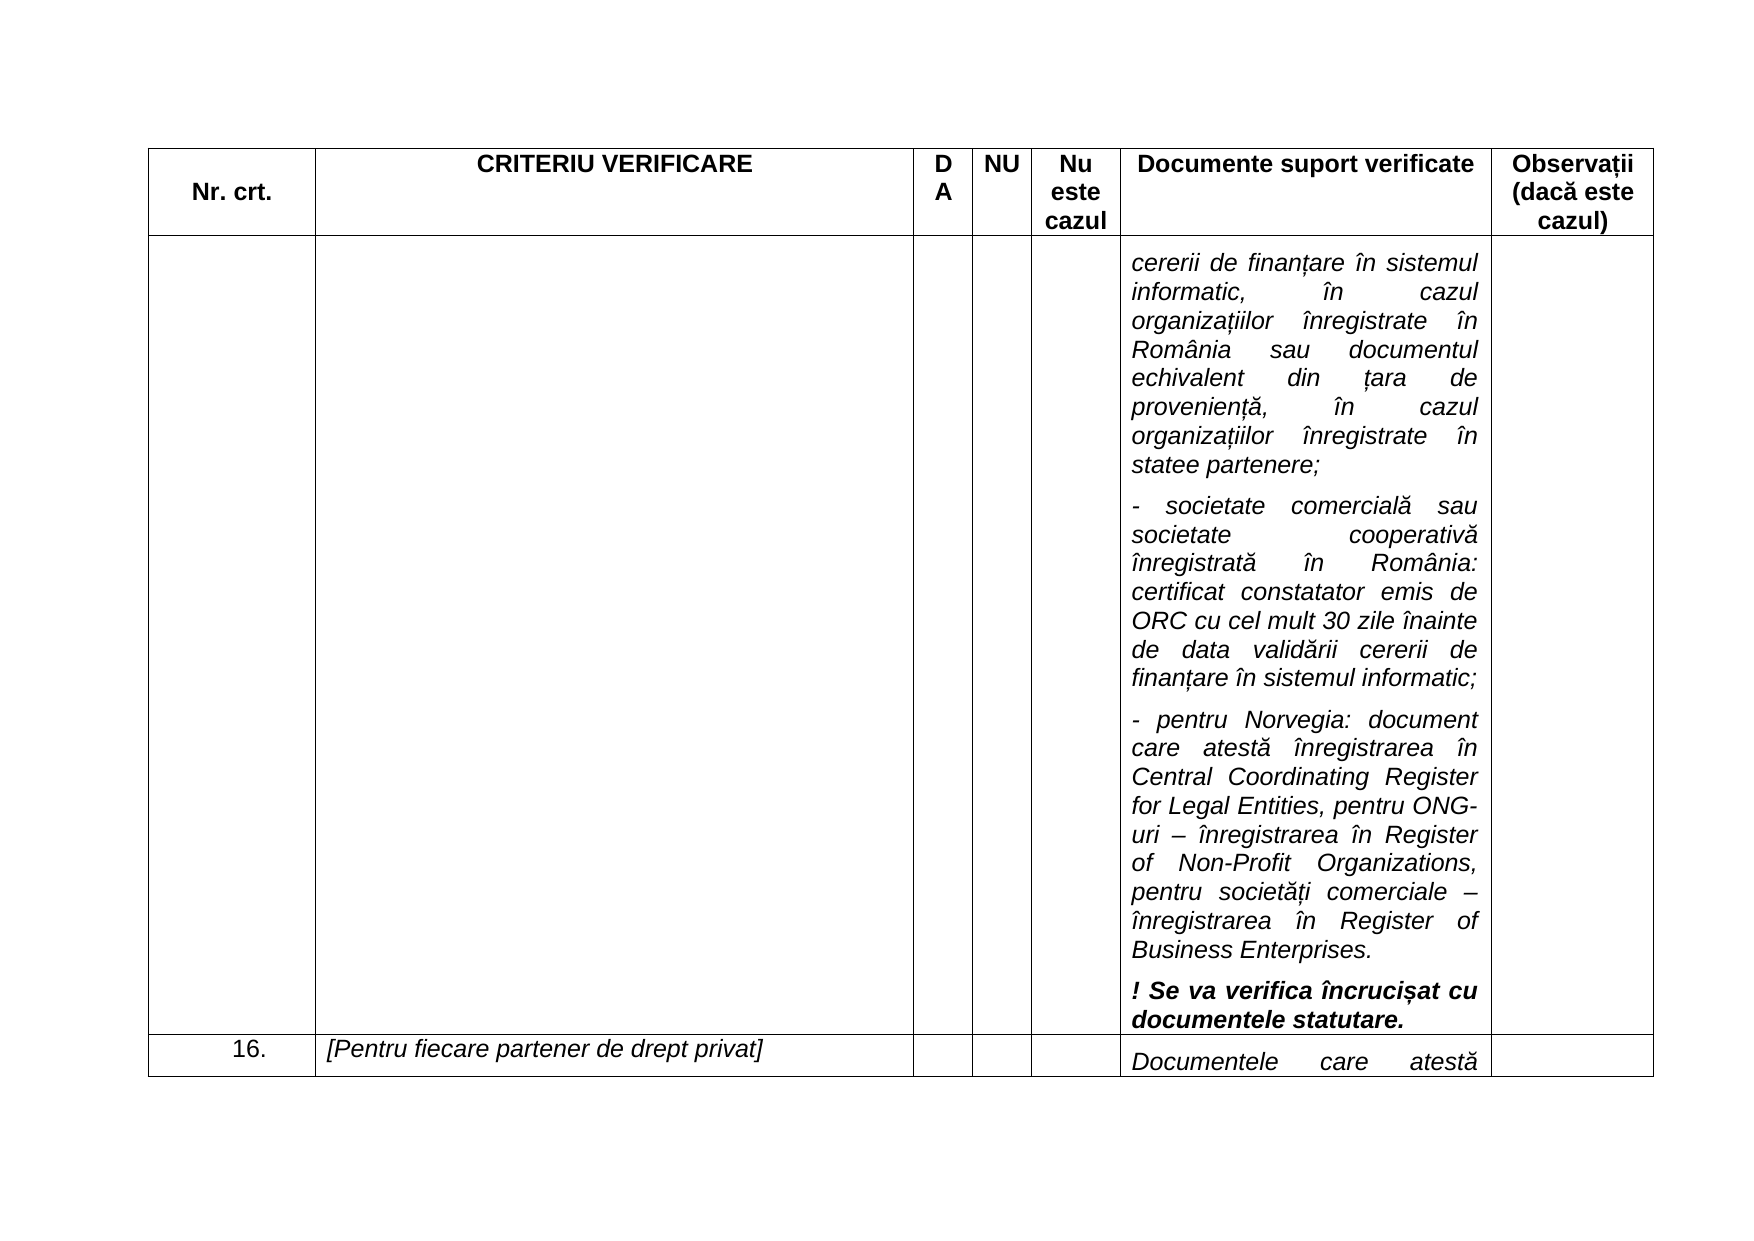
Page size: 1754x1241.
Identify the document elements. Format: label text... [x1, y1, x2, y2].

table_header CRITERIU VERIFICARE [316, 149, 913, 235]
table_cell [1121, 236, 1491, 1033]
table_cell [973, 1035, 1031, 1076]
table_header NU [973, 149, 1031, 235]
table_cell [1032, 1035, 1120, 1076]
table_cell [973, 236, 1031, 1033]
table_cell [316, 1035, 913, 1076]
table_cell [316, 236, 913, 1033]
table_header Nu este cazul [1032, 149, 1120, 235]
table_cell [1121, 1035, 1491, 1076]
table_header DA [914, 149, 972, 235]
table_header Observații (dacă este cazul) [1492, 149, 1653, 235]
table_cell [914, 236, 972, 1033]
table_cell [1492, 1035, 1653, 1076]
table_cell [1032, 236, 1120, 1033]
table_cell [1492, 236, 1653, 1033]
table_header Documente suport verificate [1121, 149, 1491, 235]
table_cell [914, 1035, 972, 1076]
table_cell [149, 236, 315, 1033]
table_header Nr. crt. [149, 149, 315, 235]
table_cell [149, 1035, 315, 1076]
